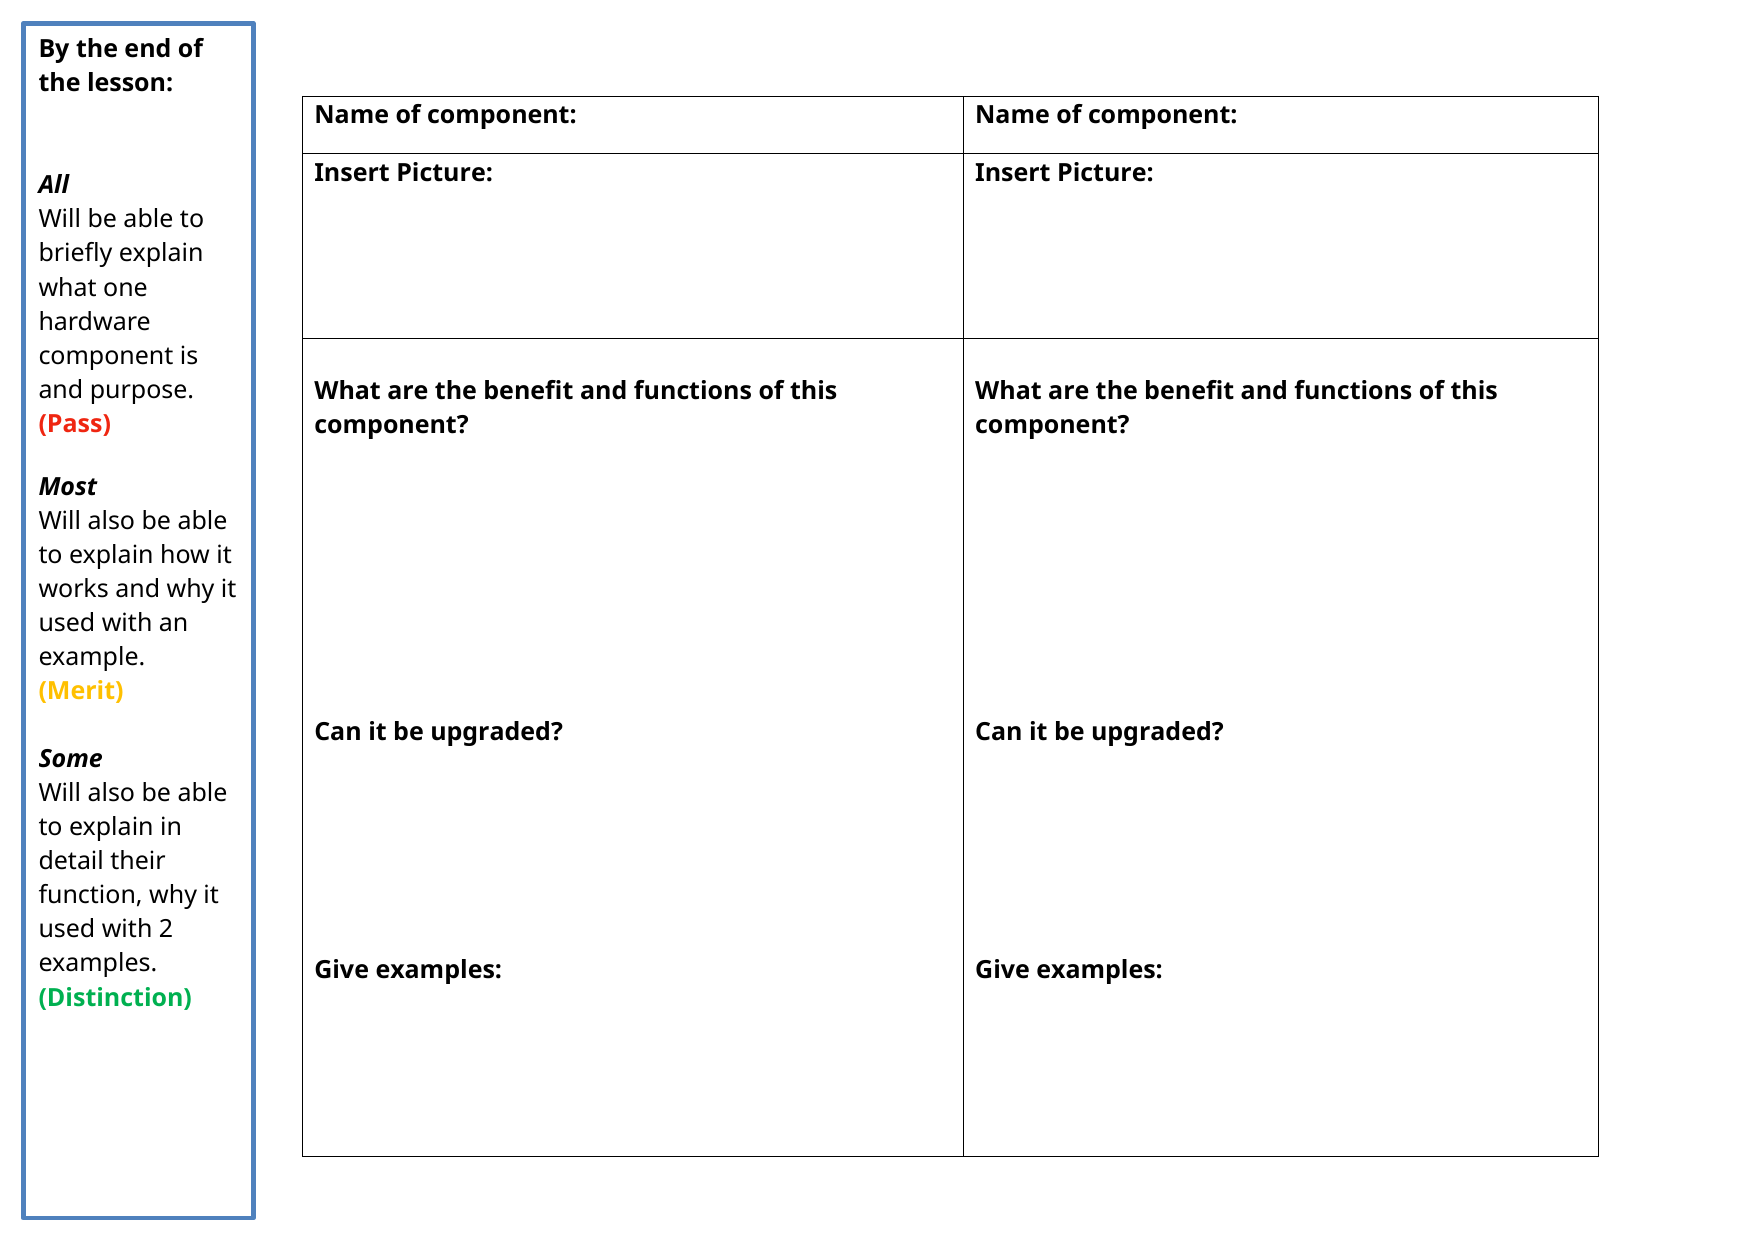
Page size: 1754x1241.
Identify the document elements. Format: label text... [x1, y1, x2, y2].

table_header Name of component: [303, 97, 963, 153]
table_cell Insert Picture: [964, 154, 1598, 338]
table_header Name of component: [964, 97, 1598, 153]
table_cell Insert Picture: [303, 154, 963, 338]
table_cell What are the benefit and functions of this component? Can it be upgraded? Give examples: [964, 339, 1598, 1156]
table_cell What are the benefit and functions of this component? Can it be upgraded? Give examples: [303, 339, 963, 1156]
